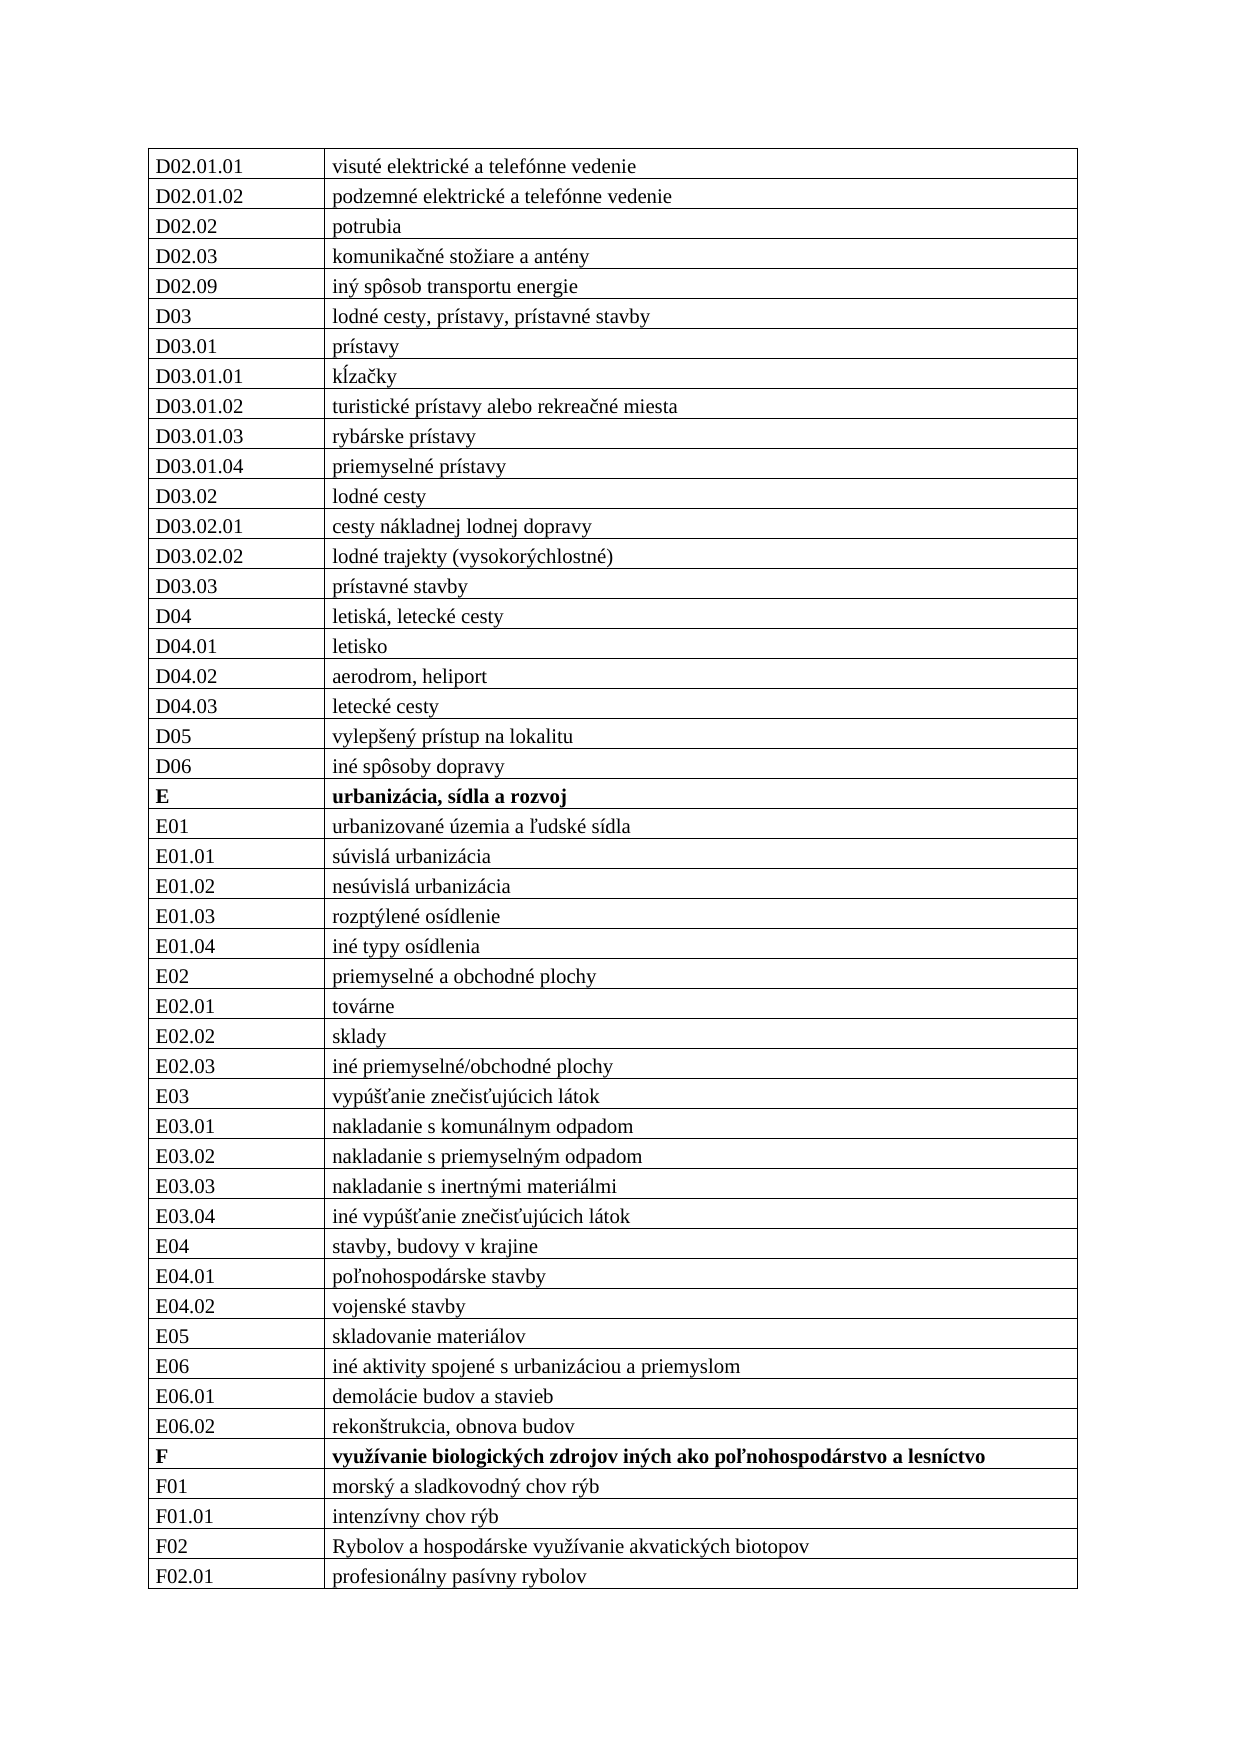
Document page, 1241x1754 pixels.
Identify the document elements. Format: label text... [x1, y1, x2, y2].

table_cell E03 [149, 1079, 324, 1108]
table_cell skladovanie materiálov [325, 1319, 1077, 1348]
table_cell nakladanie s priemyselným odpadom [325, 1139, 1077, 1168]
table_cell E04.02 [149, 1289, 324, 1318]
table_cell intenzívny chov rýb [325, 1499, 1077, 1528]
table_cell rybárske prístavy [325, 419, 1077, 448]
table_cell E03.04 [149, 1199, 324, 1228]
table_cell iné spôsoby dopravy [325, 749, 1077, 778]
table_cell nakladanie s komunálnym odpadom [325, 1109, 1077, 1138]
table_cell E03.02 [149, 1139, 324, 1168]
table_cell profesionálny pasívny rybolov [325, 1559, 1077, 1588]
table_cell potrubia [325, 209, 1077, 238]
table_cell E01.03 [149, 899, 324, 928]
table_cell D03.02 [149, 479, 324, 508]
table_cell E06.02 [149, 1409, 324, 1438]
table_cell D02.01.02 [149, 179, 324, 208]
table_cell E01.04 [149, 929, 324, 958]
table_cell továrne [325, 989, 1077, 1018]
table_cell D03.01.02 [149, 389, 324, 418]
table_cell priemyselné a obchodné plochy [325, 959, 1077, 988]
table_cell D04.01 [149, 629, 324, 658]
table_cell nakladanie s inertnými materiálmi [325, 1169, 1077, 1198]
table_cell visuté elektrické a telefónne vedenie [325, 149, 1077, 178]
table_cell rekonštrukcia, obnova budov [325, 1409, 1077, 1438]
table_cell D03.02.01 [149, 509, 324, 538]
table_cell E03.01 [149, 1109, 324, 1138]
table_cell kĺzačky [325, 359, 1077, 388]
table_cell E06.01 [149, 1379, 324, 1408]
table_cell F01 [149, 1469, 324, 1498]
table_cell priemyselné prístavy [325, 449, 1077, 478]
table_cell sklady [325, 1019, 1077, 1048]
table_cell E01.01 [149, 839, 324, 868]
table_cell iné typy osídlenia [325, 929, 1077, 958]
table_cell E04 [149, 1229, 324, 1258]
table_cell rozptýlené osídlenie [325, 899, 1077, 928]
table_cell súvislá urbanizácia [325, 839, 1077, 868]
table_cell D04 [149, 599, 324, 628]
table_cell E01.02 [149, 869, 324, 898]
table_cell Rybolov a hospodárske využívanie akvatických biotopov [325, 1529, 1077, 1558]
table_cell F02.01 [149, 1559, 324, 1588]
table_cell podzemné elektrické a telefónne vedenie [325, 179, 1077, 208]
table_cell letisko [325, 629, 1077, 658]
table_cell D03.01.01 [149, 359, 324, 388]
table_cell D02.01.01 [149, 149, 324, 178]
table_cell prístavné stavby [325, 569, 1077, 598]
table_cell cesty nákladnej lodnej dopravy [325, 509, 1077, 538]
table_cell aerodrom, heliport [325, 659, 1077, 688]
table_cell D03.02.02 [149, 539, 324, 568]
table_cell lodné cesty [325, 479, 1077, 508]
table_cell nesúvislá urbanizácia [325, 869, 1077, 898]
table_cell E [149, 779, 324, 808]
table_cell letiská, letecké cesty [325, 599, 1077, 628]
table_cell prístavy [325, 329, 1077, 358]
table_cell lodné cesty, prístavy, prístavné stavby [325, 299, 1077, 328]
table_cell D03.01 [149, 329, 324, 358]
table_cell D03 [149, 299, 324, 328]
table_cell turistické prístavy alebo rekreačné miesta [325, 389, 1077, 418]
table_cell využívanie biologických zdrojov iných ako poľnohospodárstvo a lesníctvo [325, 1439, 1077, 1468]
table_cell E05 [149, 1319, 324, 1348]
table_cell D05 [149, 719, 324, 748]
table_cell D04.02 [149, 659, 324, 688]
table_cell D06 [149, 749, 324, 778]
table_cell F01.01 [149, 1499, 324, 1528]
table_cell urbanizované územia a ľudské sídla [325, 809, 1077, 838]
table_cell D03.01.04 [149, 449, 324, 478]
table_cell poľnohospodárske stavby [325, 1259, 1077, 1288]
table_cell D02.02 [149, 209, 324, 238]
table_cell komunikačné stožiare a antény [325, 239, 1077, 268]
table_cell vojenské stavby [325, 1289, 1077, 1318]
table_cell E03.03 [149, 1169, 324, 1198]
table_cell iné priemyselné/obchodné plochy [325, 1049, 1077, 1078]
table_cell F02 [149, 1529, 324, 1558]
table_cell E02.01 [149, 989, 324, 1018]
table_cell demolácie budov a stavieb [325, 1379, 1077, 1408]
table_cell E06 [149, 1349, 324, 1378]
table_cell D03.01.03 [149, 419, 324, 448]
table_cell iný spôsob transportu energie [325, 269, 1077, 298]
table_cell E04.01 [149, 1259, 324, 1288]
table_cell vypúšťanie znečisťujúcich látok [325, 1079, 1077, 1108]
table_cell E01 [149, 809, 324, 838]
table_cell E02.02 [149, 1019, 324, 1048]
table_cell E02.03 [149, 1049, 324, 1078]
table_cell iné vypúšťanie znečisťujúcich látok [325, 1199, 1077, 1228]
table_cell D02.03 [149, 239, 324, 268]
table_cell iné aktivity spojené s urbanizáciou a priemyslom [325, 1349, 1077, 1378]
table_cell D02.09 [149, 269, 324, 298]
table_cell F [149, 1439, 324, 1468]
table_cell vylepšený prístup na lokalitu [325, 719, 1077, 748]
table_cell E02 [149, 959, 324, 988]
table_cell morský a sladkovodný chov rýb [325, 1469, 1077, 1498]
table_cell D03.03 [149, 569, 324, 598]
table_cell stavby, budovy v krajine [325, 1229, 1077, 1258]
table_cell D04.03 [149, 689, 324, 718]
table_cell lodné trajekty (vysokorýchlostné) [325, 539, 1077, 568]
table_cell letecké cesty [325, 689, 1077, 718]
table_cell urbanizácia, sídla a rozvoj [325, 779, 1077, 808]
